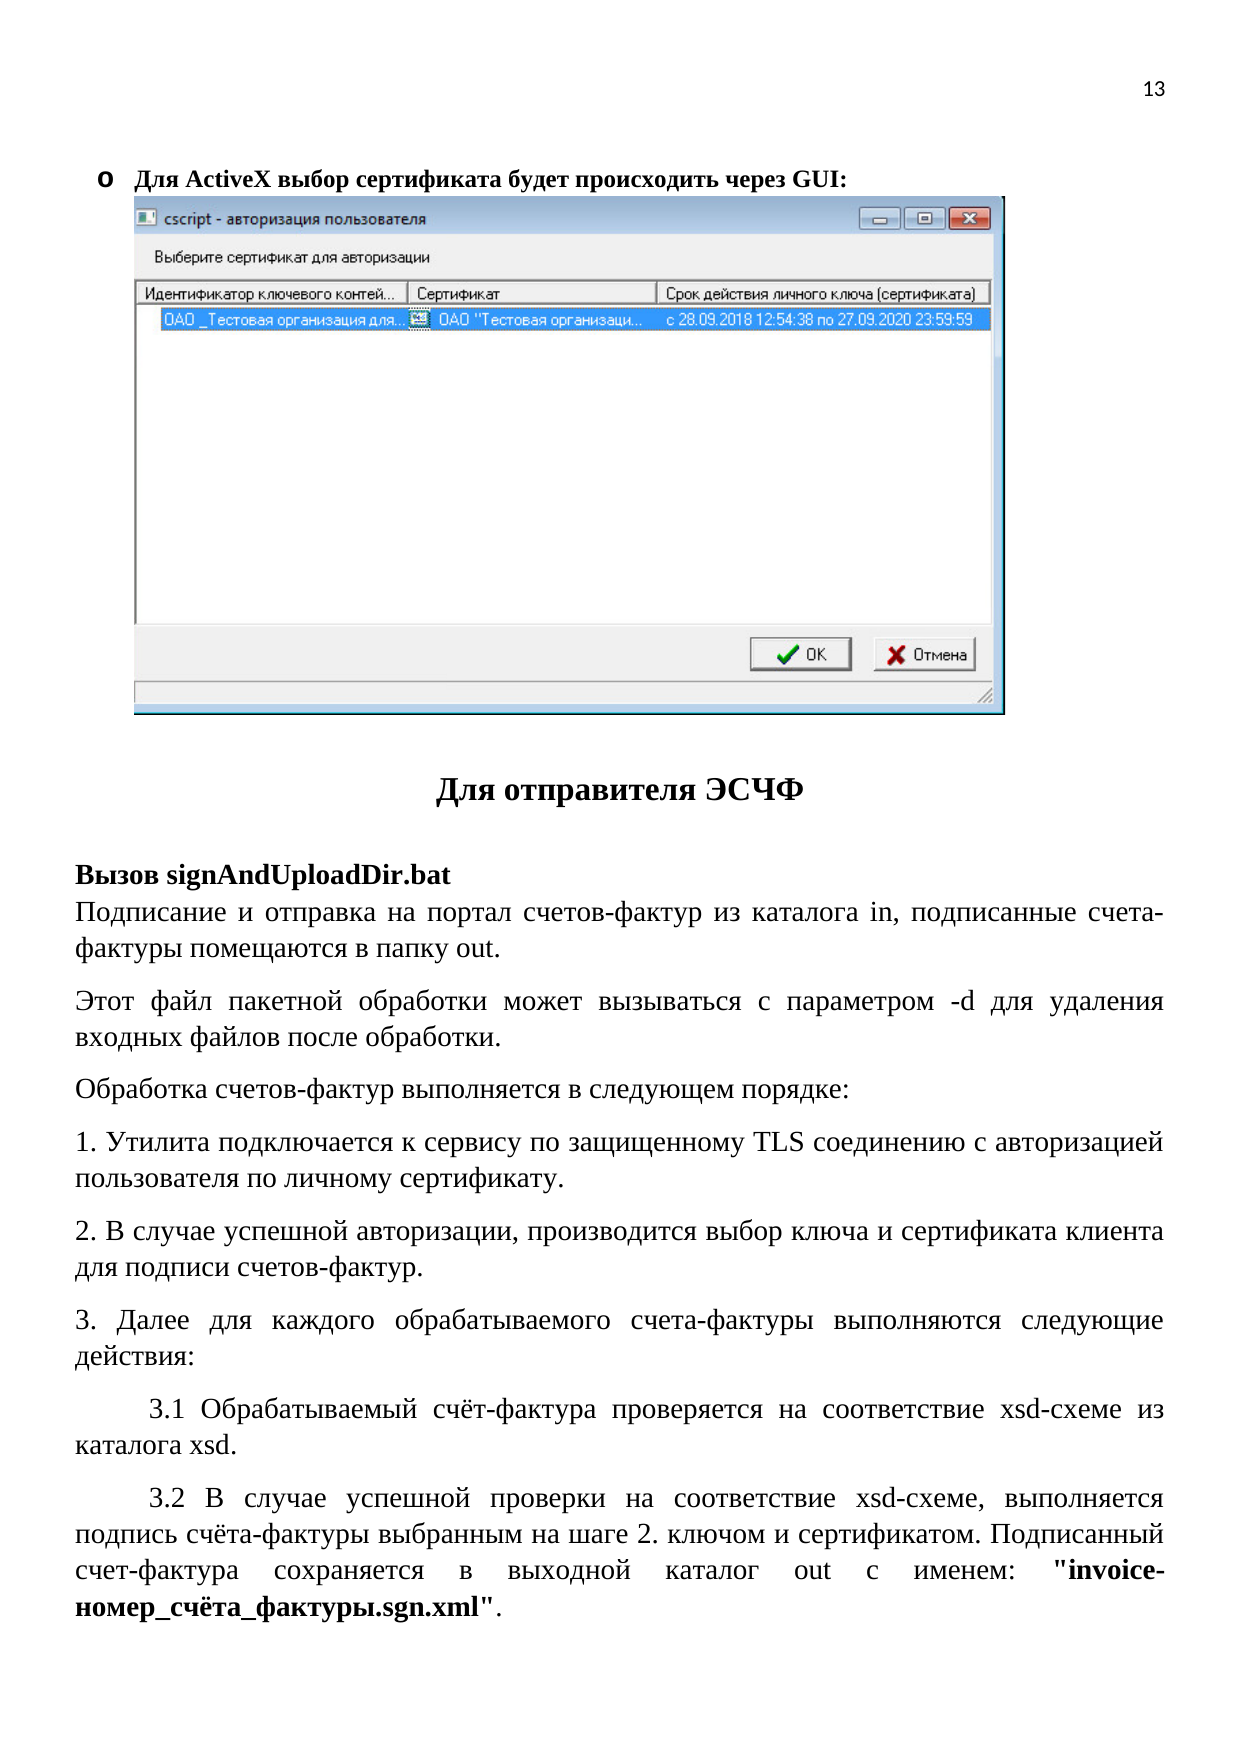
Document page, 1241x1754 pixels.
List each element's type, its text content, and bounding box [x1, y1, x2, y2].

list Для ActiveX выбор сертификата будет происходить через GUI: [97, 163, 1165, 196]
subtitle Для отправителя ЭСЧФ [75, 769, 1165, 808]
text 1. Утилита подключается к сервису по защищенному TLS соединению с авторизацией пользователя по личному сертификату. [75, 1124, 1165, 1194]
text Обработка счетов-фактур выполняется в следующем порядке: [75, 1072, 1165, 1105]
text Этот файл пакетной обработки может вызываться с параметром -d для удаления входных файлов после обработки. [75, 983, 1165, 1052]
text 3.1 Обрабатываемый счёт-фактура проверяется на соответствие xsd-схеме из каталога xsd. [75, 1391, 1165, 1461]
text Подписание и отправка на портал счетов-фактур из каталога in, подписанные счета-фактуры помещаются в папку out. [75, 894, 1165, 963]
text 3.2 В случае успешной проверки на соответствие xsd-схеме, выполняется подпись счёта-фактуры выбранным на шаге 2. ключом и сертификатом. Подписанный счет-фактура сохраняется в выходной каталог out с именем: "invoice-номер_счёта_фактуры.sgn.xml". [75, 1480, 1165, 1622]
subtitle Вызов signAndUploadDir.bat [75, 857, 1165, 891]
picture [134, 196, 1005, 715]
text 2. В случае успешной авторизации, производится выбор ключа и сертификата клиента для подписи счетов-фактур. [75, 1213, 1165, 1283]
text 3. Далее для каждого обрабатываемого счета-фактуры выполняются следующие действия: [75, 1302, 1165, 1372]
